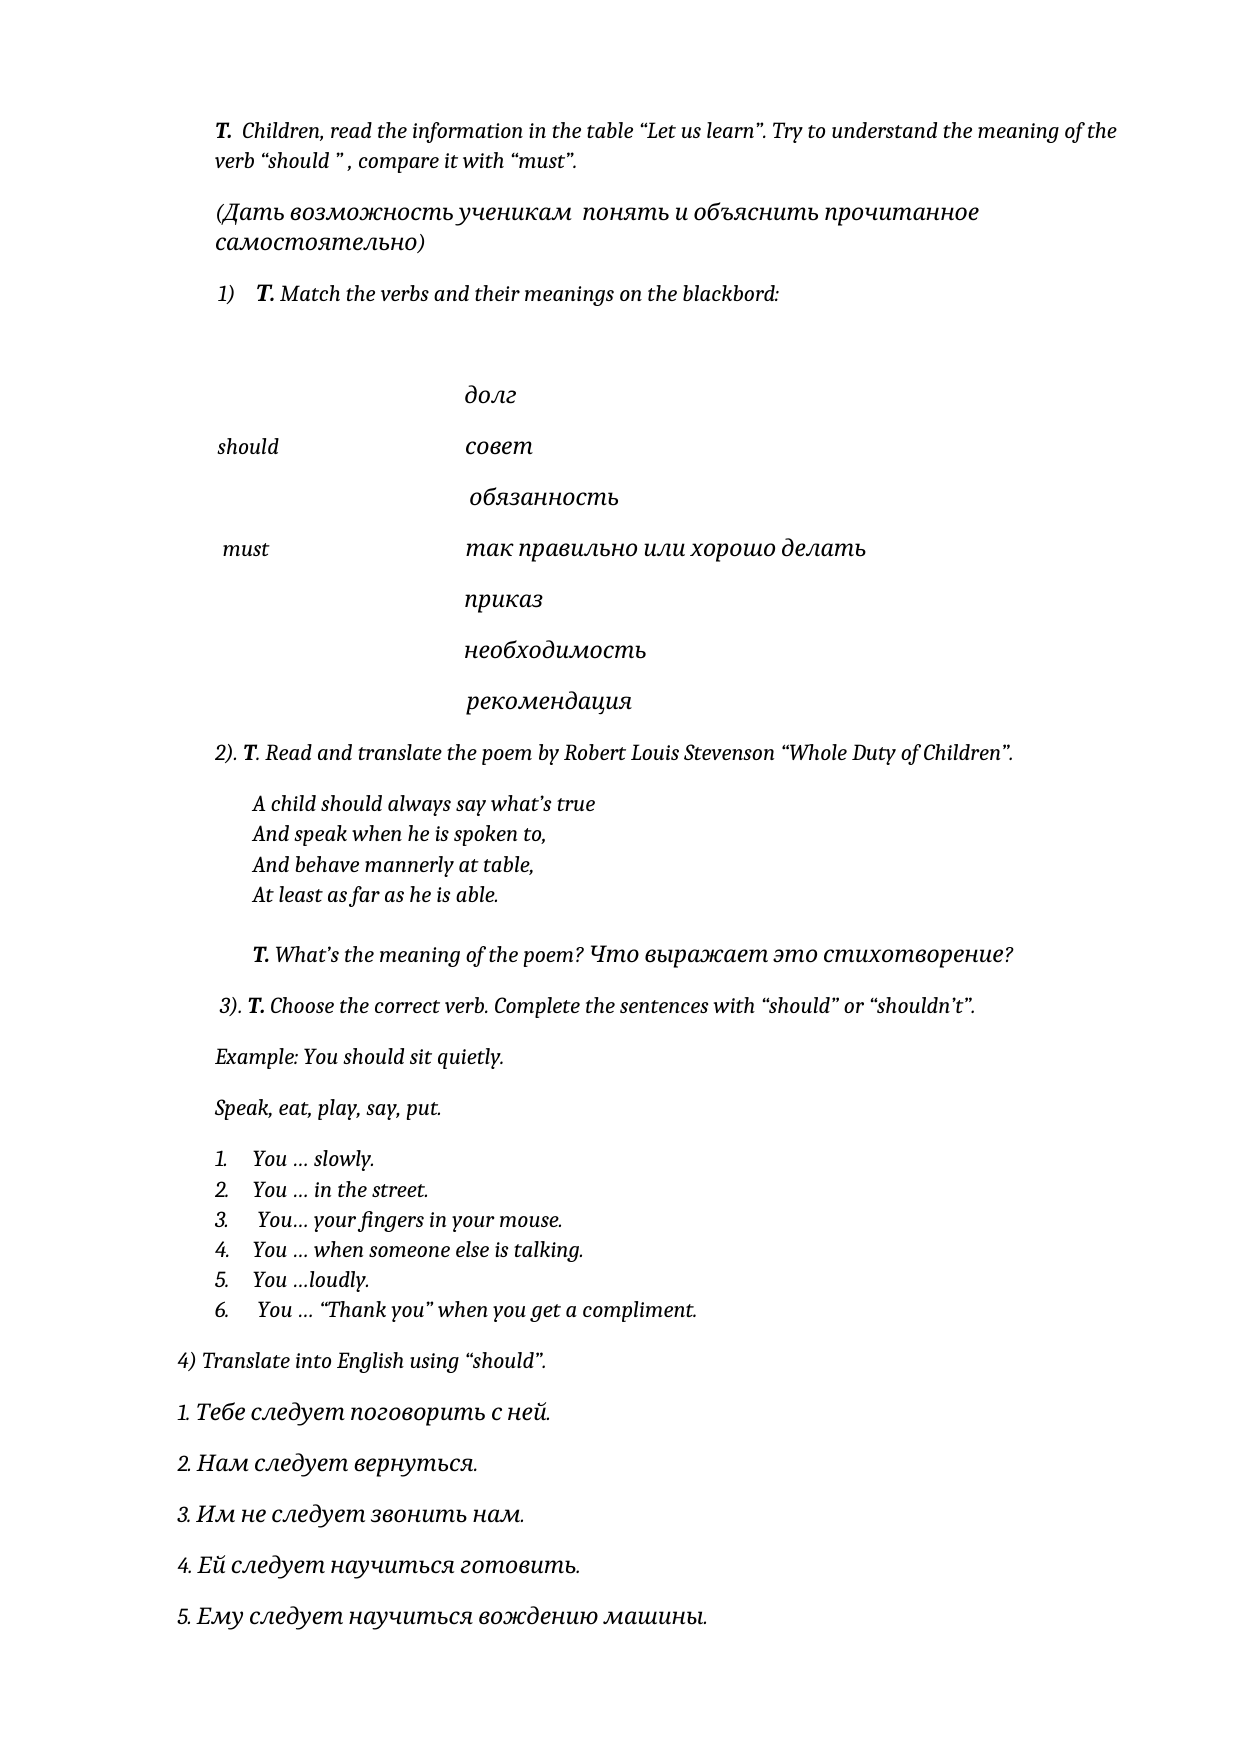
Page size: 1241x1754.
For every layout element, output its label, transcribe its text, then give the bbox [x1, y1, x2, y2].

list You … “Thank you” when you get a compliment. [215, 1297, 1152, 1324]
list You …loudly. [215, 1267, 1152, 1293]
list You … when someone else is talking. [215, 1237, 1152, 1263]
text 1. Тебе следует поговорить с ней. [177, 1399, 1152, 1426]
list And speak when he is spoken to, [252, 821, 1152, 848]
text 4. Ей следует научиться готовить. [177, 1552, 1152, 1579]
text (Дать возможность ученикам понять и объяснить прочитанное самостоятельно) [215, 199, 1152, 256]
list You… your fingers in your mouse. [215, 1207, 1152, 1233]
text 4) Translate into English using “should”. [177, 1348, 1152, 1375]
text should совет [177, 434, 1152, 460]
text 5. Ему следует научиться вождению машины. [177, 1603, 1152, 1630]
text 2). T. Read and translate the poem by Robert Louis Stevenson “Whole Duty of Children”. [215, 740, 1152, 766]
list And behave mannerly at table, [252, 851, 1152, 878]
text must так правильно или хорошо делать [177, 536, 1152, 562]
text долг [177, 383, 1152, 409]
text необходимость [177, 638, 1152, 664]
list At least as far as he is able. [252, 882, 1152, 908]
text 2. Нам следует вернуться. [177, 1450, 1152, 1477]
text Speak, eat, play, say, put. [215, 1095, 1152, 1122]
list T. What’s the meaning of the poem? Что выражает это стихотворение? [252, 942, 1152, 968]
text обязанность [177, 485, 1152, 511]
text T. Children, read the information in the table “Let us learn”. Try to understand the meaning of the verb “should ” , compare it with “must”. [215, 118, 1152, 175]
text рекомендация [215, 689, 1152, 715]
list Т. Match the verbs and their meanings on the blackbord: [218, 281, 1152, 307]
list You … slowly. [215, 1146, 1152, 1173]
text 3. Им не следует звонить нам. [177, 1501, 1152, 1528]
text Example: You should sit quietly. [215, 1044, 1152, 1071]
list A child should always say what’s true [252, 791, 1152, 817]
text приказ [177, 587, 1152, 613]
text 3). T. Choose the correct verb. Complete the sentences with “should” or “shouldn’t”. [215, 993, 1152, 1019]
list You … in the street. [215, 1176, 1152, 1203]
